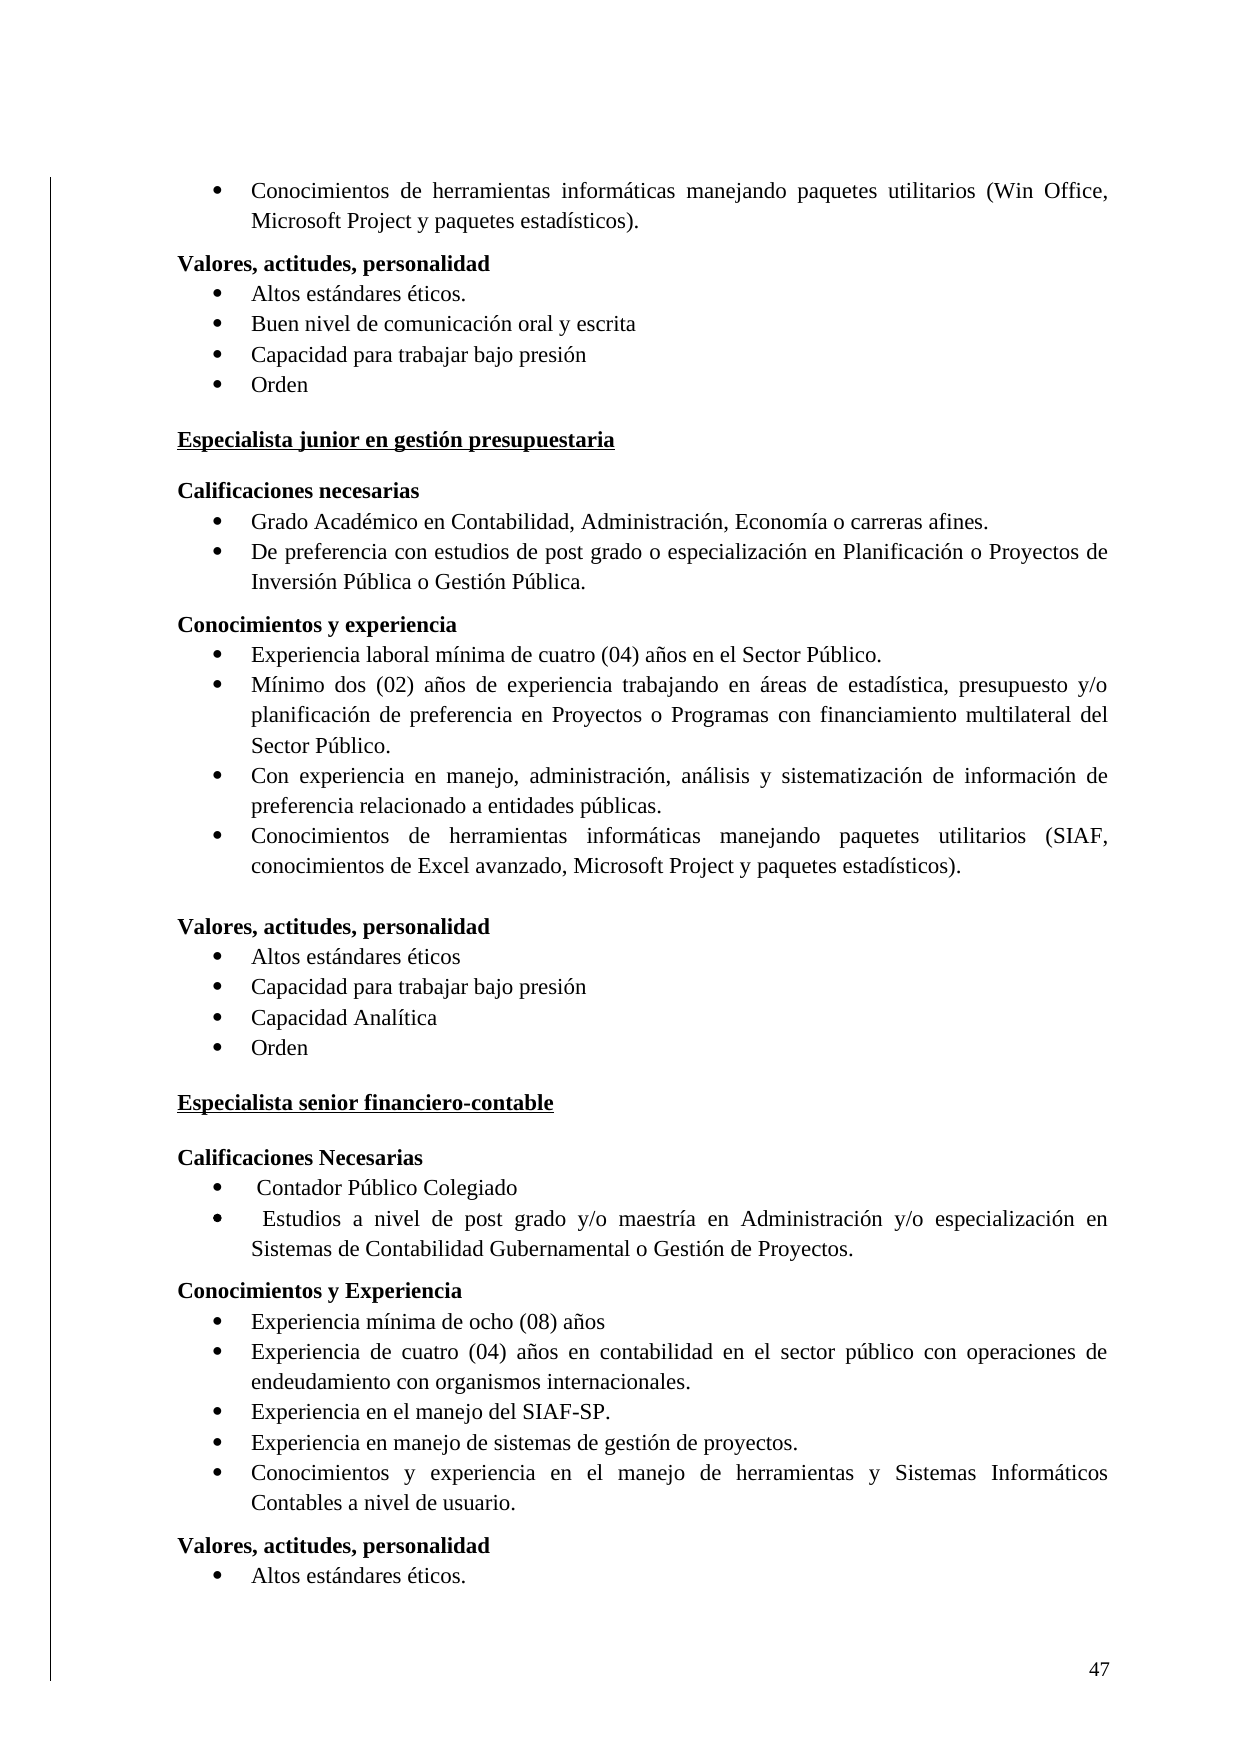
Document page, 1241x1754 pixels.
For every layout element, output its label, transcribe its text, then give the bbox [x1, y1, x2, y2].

list De preferencia con estudios de post grado o especialización en Planificación o Proyectos de Inversión Pública o Gestión Pública. [213, 538, 1110, 594]
list Altos estándares éticos [213, 943, 1110, 969]
list Con experiencia en manejo, administración, análisis y sistematización de información de preferencia relacionado a entidades públicas. [213, 762, 1110, 818]
list Capacidad Analítica [213, 1003, 1110, 1030]
text Conocimientos y experiencia [177, 611, 1110, 637]
text Valores, actitudes, personalidad [177, 913, 1110, 939]
list Conocimientos y experiencia en el manejo de herramientas y Sistemas Informáticos Contables a nivel de usuario. [213, 1459, 1110, 1515]
text Calificaciones necesarias [177, 477, 1110, 504]
list Orden [213, 371, 1110, 397]
list Experiencia en el manejo del SIAF-SP. [213, 1398, 1110, 1425]
list Experiencia mínima de ocho (08) años [213, 1308, 1110, 1334]
list Altos estándares éticos. [213, 280, 1110, 307]
list Contador Público Colegiado [213, 1174, 1110, 1201]
subtitle Especialista senior financiero-contable [177, 1089, 1110, 1115]
list Conocimientos de herramientas informáticas manejando paquetes utilitarios (SIAF, conocimientos de Excel avanzado, Microsoft Project y paquetes estadísticos). [213, 822, 1110, 879]
subtitle Especialista junior en gestión presupuestaria [177, 426, 1110, 452]
list Estudios a nivel de post grado y/o maestría en Administración y/o especialización en Sistemas de Contabilidad Gubernamental o Gestión de Proyectos. [213, 1204, 1110, 1261]
list Mínimo dos (02) años de experiencia trabajando en áreas de estadística, presupuesto y/o planificación de preferencia en Proyectos o Programas con financiamiento multilateral del Sector Público. [213, 671, 1110, 758]
list Experiencia de cuatro (04) años en contabilidad en el sector público con operaciones de endeudamiento con organismos internacionales. [213, 1338, 1110, 1394]
list Conocimientos de herramientas informáticas manejando paquetes utilitarios (Win Office, Microsoft Project y paquetes estadísticos). [213, 177, 1110, 234]
list Grado Académico en Contabilidad, Administración, Economía o carreras afines. [213, 508, 1110, 534]
text Valores, actitudes, personalidad [177, 1532, 1110, 1558]
list Capacidad para trabajar bajo presión [213, 341, 1110, 367]
list Experiencia laboral mínima de cuatro (04) años en el Sector Público. [213, 641, 1110, 667]
list Orden [213, 1034, 1110, 1060]
list Altos estándares éticos. [213, 1562, 1110, 1588]
list Capacidad para trabajar bajo presión [213, 973, 1110, 1000]
list Experiencia en manejo de sistemas de gestión de proyectos. [213, 1428, 1110, 1455]
text Valores, actitudes, personalidad [177, 250, 1110, 276]
text Conocimientos y Experiencia [177, 1277, 1110, 1304]
text Calificaciones Necesarias [177, 1144, 1110, 1171]
list Buen nivel de comunicación oral y escrita [213, 311, 1110, 337]
